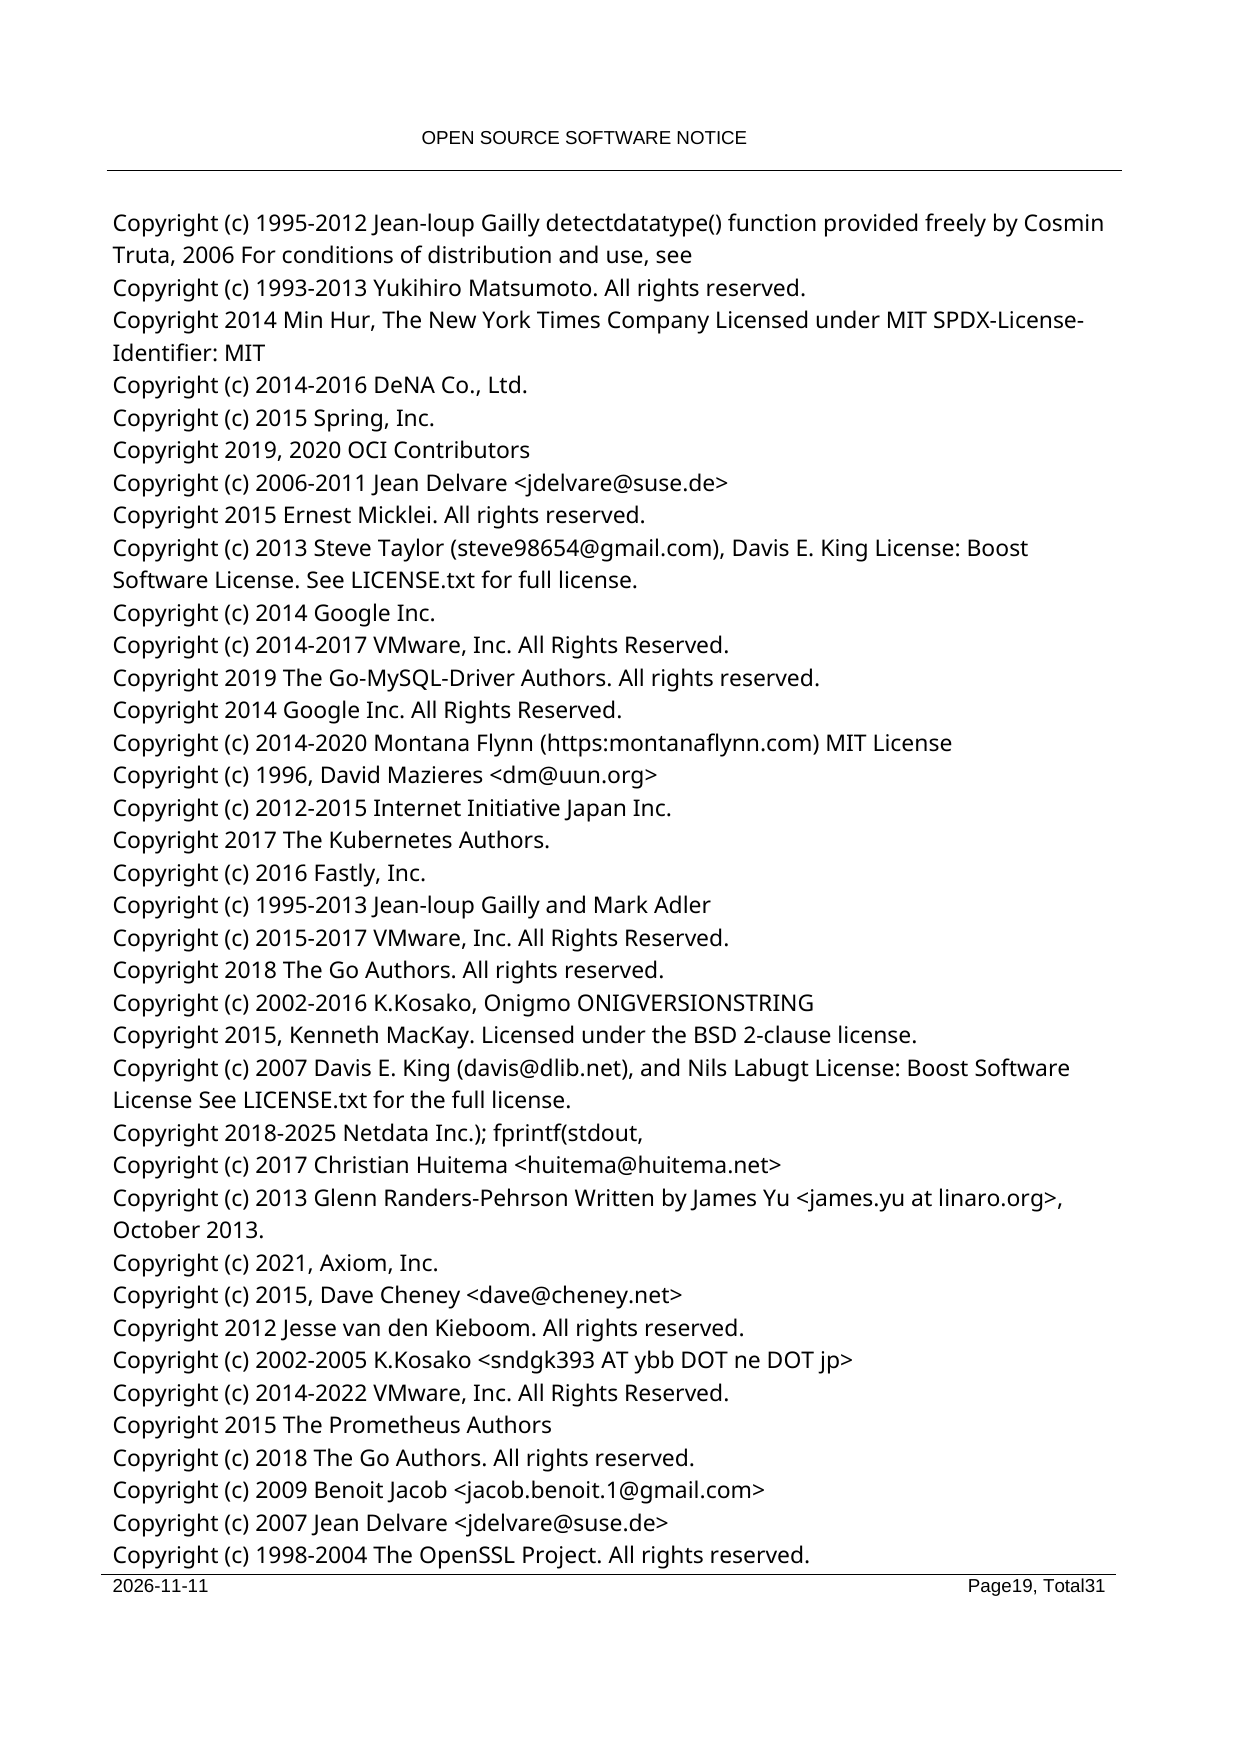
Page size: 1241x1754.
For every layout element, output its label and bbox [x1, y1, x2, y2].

text [112, 206, 1128, 1571]
